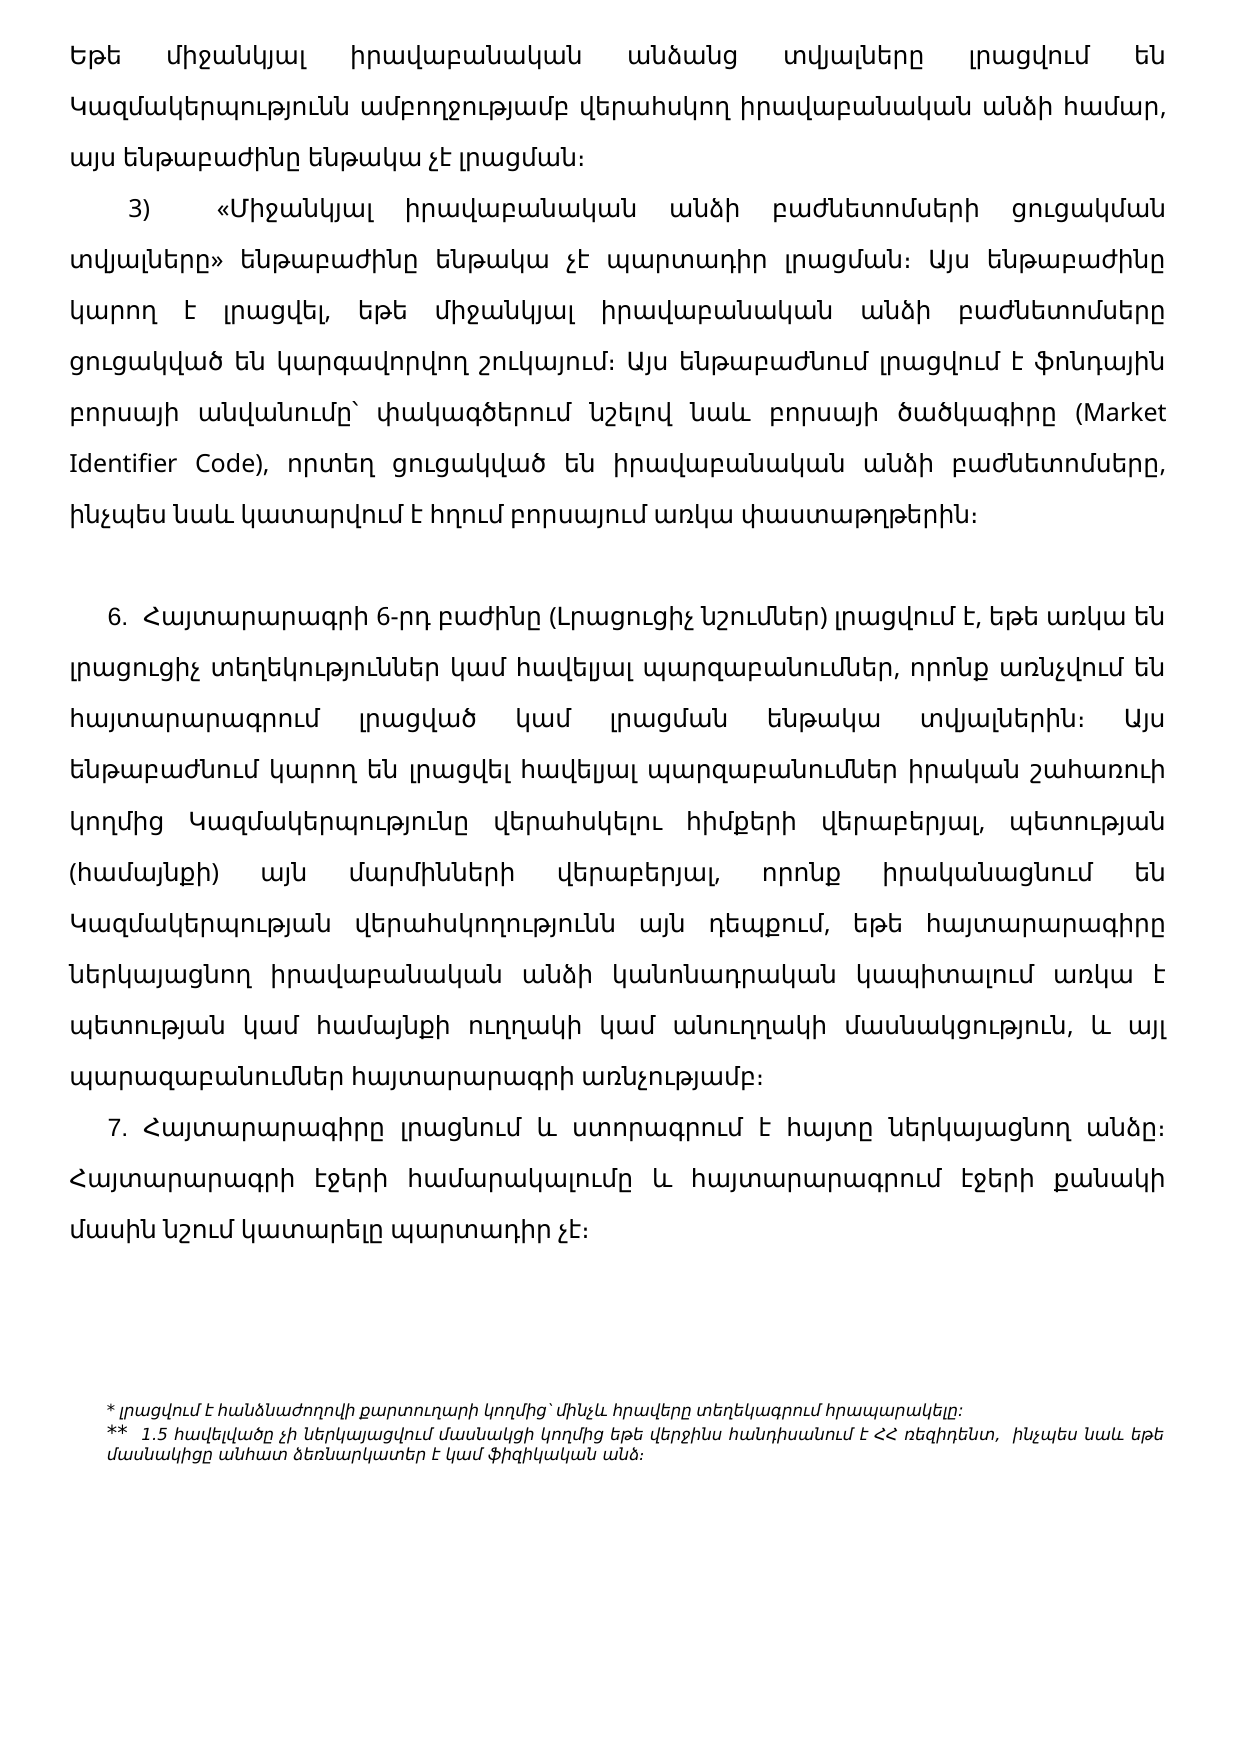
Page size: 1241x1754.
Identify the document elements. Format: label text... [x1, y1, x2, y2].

list «Միջանկյալ իրավաբանական անձի բաժնետոմսերի ցուցակման տվյալները» ենթաբաժինը ենթակա չէ պարտադիր լրացման։ Այս ենթաբաժինը կարող է լրացվել, եթե միջանկյալ իրավաբանական անձի բաժնետոմսերը ցուցակված են կարգավորվող շուկայում։ Այս ենթաբաժնում լրացվում է ֆոնդային բորսայի անվանումը՝ փակագծերում նշելով նաև բորսայի ծածկագիրը (Market Identifier Code), որտեղ ցուցակված են իրավաբանական անձի բաժնետոմսերը, ինչպես նաև կատարվում է հղում բորսայում առկա փաստաթղթերին։ [69, 191, 1167, 531]
list Հայտարարագրի 6-րդ բաժինը (Լրացուցիչ նշումներ) լրացվում է, եթե առկա են լրացուցիչ տեղեկություններ կամ հավելյալ պարզաբանումներ, որոնք առնչվում են հայտարարագրում լրացված կամ լրացման ենթակա տվյալներին։ Այս ենթաբաժնում կարող են լրացվել հավելյալ պարզաբանումներ իրական շահառուի կողմից Կազմակերպությունը վերահսկելու հիմքերի վերաբերյալ, պետության (համայնքի) այն մարմինների վերաբերյալ, որոնք իրականացնում են Կազմակերպության վերահսկողությունն այն դեպքում, եթե հայտարարագիրը ներկայացնող իրավաբանական անձի կանոնադրական կապիտալում առկա է պետության կամ համայնքի ուղղակի կամ անուղղակի մասնակցություն, և այլ պարազաբանումներ հայտարարագրի առնչությամբ։ [69, 599, 1167, 1092]
text ** 1.5 հավելվածը չի ներկայացվում մասնակցի կողմից եթե վերջինս հանդիսանում է ՀՀ ռեզիդենտ, ինչպես նաև եթե մասնակիցը անհատ ձեռնարկատեր է կամ ֆիզիկական անձ։ [107, 1421, 1167, 1464]
list Հայտարարագիրը լրացնում և ստորագրում է հայտը ներկայացնող անձը։ Հայտարարագրի էջերի համարակալումը և հայտարարագրում էջերի քանակի մասին նշում կատարելը պարտադիր չէ։ [69, 1109, 1167, 1246]
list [69, 37, 1167, 174]
text * լրացվում է հանձնաժողովի քարտուղարի կողմից` մինչև հրավերը տեղեկագրում հրապարակելը: [107, 1398, 1167, 1421]
